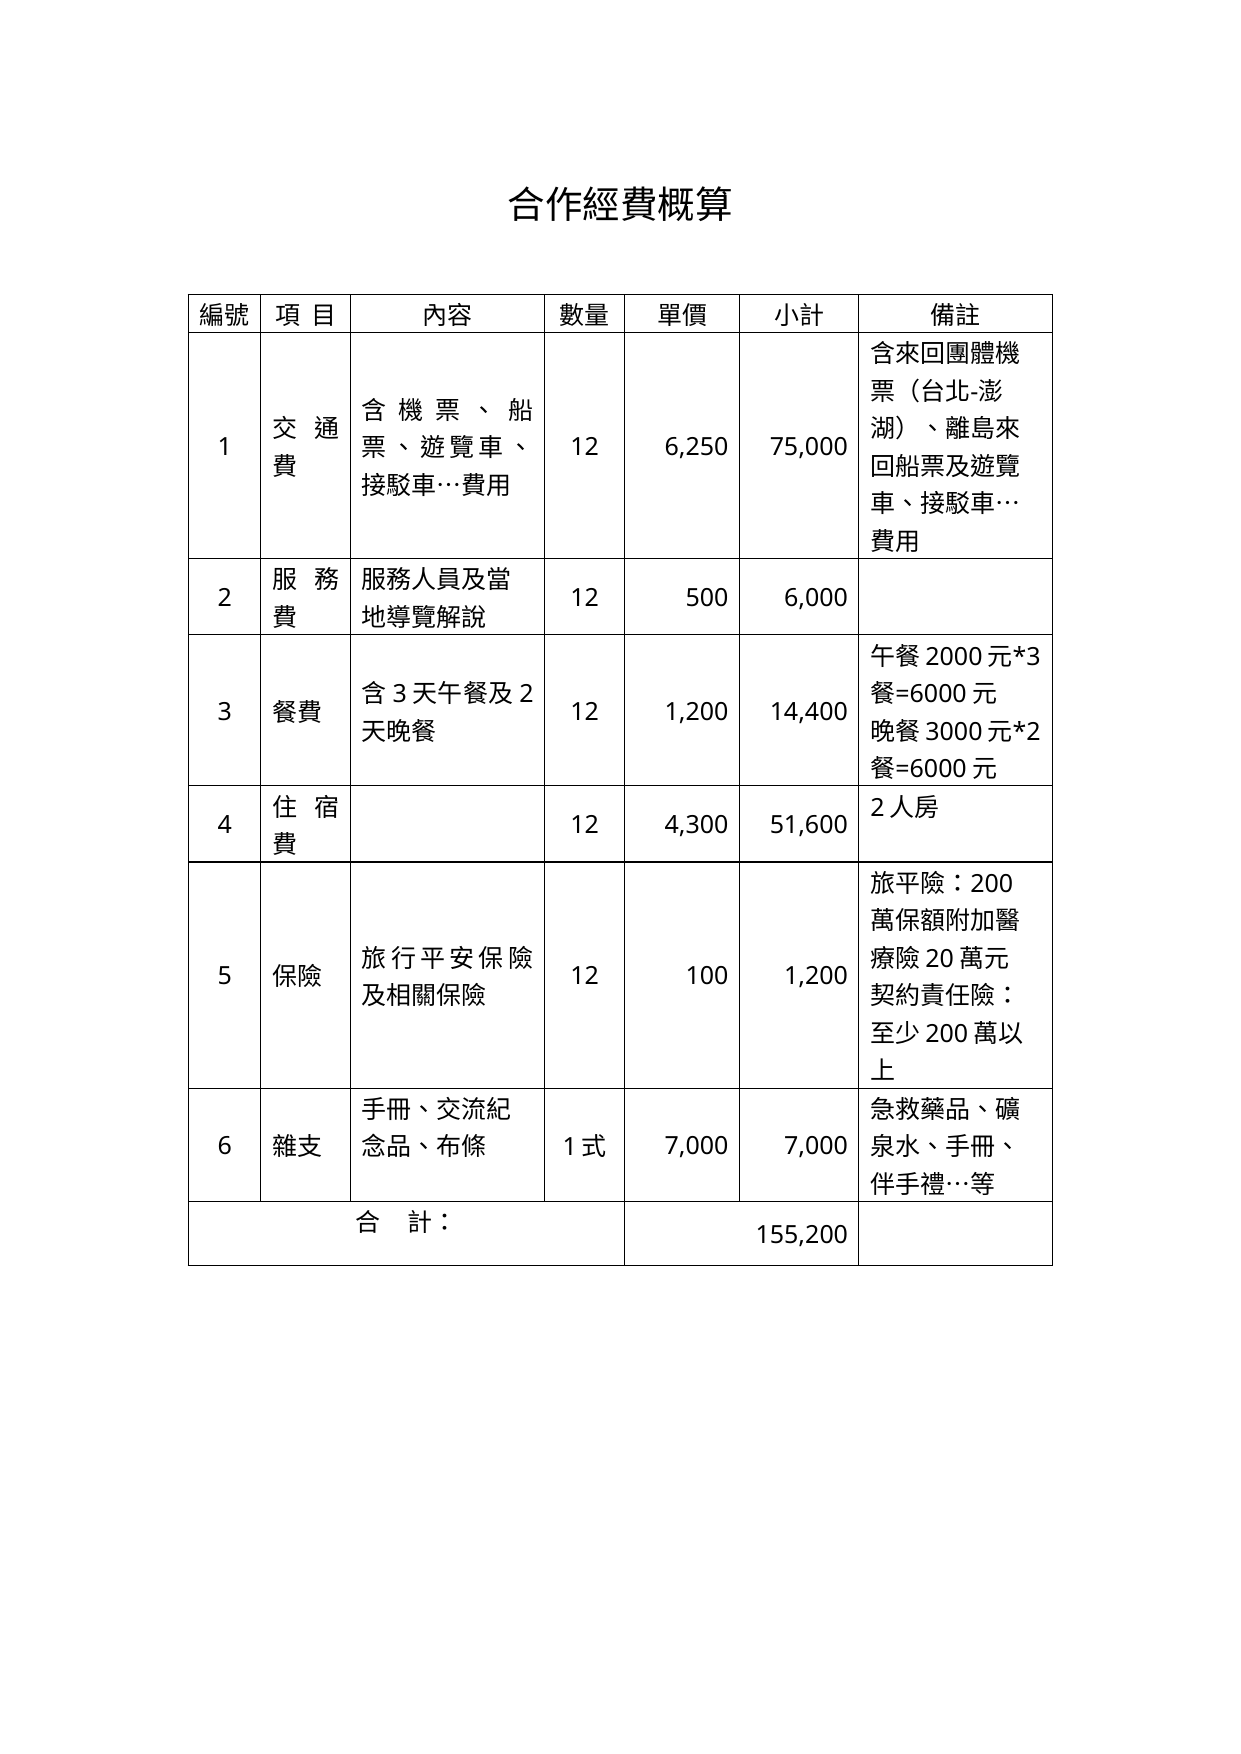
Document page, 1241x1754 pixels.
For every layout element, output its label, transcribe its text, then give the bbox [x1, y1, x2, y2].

table_header 編號 [189, 295, 260, 332]
table_cell 51,600 [740, 786, 858, 861]
table_cell 旅平險：200萬保額附加醫療險20萬元 契約責任險：至少200萬以上 [859, 863, 1052, 1087]
table_cell 服務人員及當地導覽解說 [351, 559, 544, 634]
table_cell 保險 [261, 863, 350, 1087]
table_header 內容 [351, 295, 544, 332]
table_cell 2人房 [859, 786, 1052, 861]
table_cell 75,000 [740, 333, 858, 558]
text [187, 164, 1053, 239]
table_cell 3 [189, 635, 260, 785]
table_cell 1,200 [740, 863, 858, 1087]
table_cell 12 [545, 559, 624, 634]
table_cell 6,250 [625, 333, 739, 558]
table_cell 4,300 [625, 786, 739, 861]
table_cell 含3天午餐及2天晚餐 [351, 635, 544, 785]
table_cell 急救藥品、礦泉水、手冊、伴手禮…等 [859, 1089, 1052, 1201]
table_cell 午餐2000元*3餐=6000元 晚餐3000元*2餐=6000元 [859, 635, 1052, 785]
table_cell 6,000 [740, 559, 858, 634]
table_cell 旅行平安保險及相關保險 [351, 863, 544, 1087]
table_cell 交通費 [261, 333, 350, 558]
table_cell 餐費 [261, 635, 350, 785]
table_cell 14,400 [740, 635, 858, 785]
table_cell 1,200 [625, 635, 739, 785]
table_cell 2 [189, 559, 260, 634]
table_cell 1式 [545, 1089, 624, 1201]
table_cell 100 [625, 863, 739, 1087]
table_cell 手冊、交流紀念品、布條 [351, 1089, 544, 1201]
table_header 單價 [625, 295, 739, 332]
table_cell 4 [189, 786, 260, 861]
table_cell 含機票、船票、遊覽車、接駁車…費用 [351, 333, 544, 558]
table_cell [351, 786, 544, 861]
table_header 小計 [740, 295, 858, 332]
table_cell [859, 559, 1052, 634]
table_cell 住宿費 [261, 786, 350, 861]
table_cell 6 [189, 1089, 260, 1201]
table_header 數量 [545, 295, 624, 332]
table_cell 合 計： [189, 1202, 624, 1264]
table_header 項 目 [261, 295, 350, 332]
table_cell 雜支 [261, 1089, 350, 1201]
table_cell 12 [545, 863, 624, 1087]
table_cell 155,200 [625, 1202, 858, 1264]
table_cell 500 [625, 559, 739, 634]
table_cell 1 [189, 333, 260, 558]
table_cell [859, 1202, 1052, 1264]
table_cell 12 [545, 786, 624, 861]
table_cell 12 [545, 333, 624, 558]
table_cell 服務費 [261, 559, 350, 634]
table_cell 7,000 [625, 1089, 739, 1201]
table_cell 含來回團體機票（台北-澎湖）、離島來回船票及遊覽車、接駁車…費用 [859, 333, 1052, 558]
table_header 備註 [859, 295, 1052, 332]
table_cell 5 [189, 863, 260, 1087]
table_cell 12 [545, 635, 624, 785]
table_cell 7,000 [740, 1089, 858, 1201]
